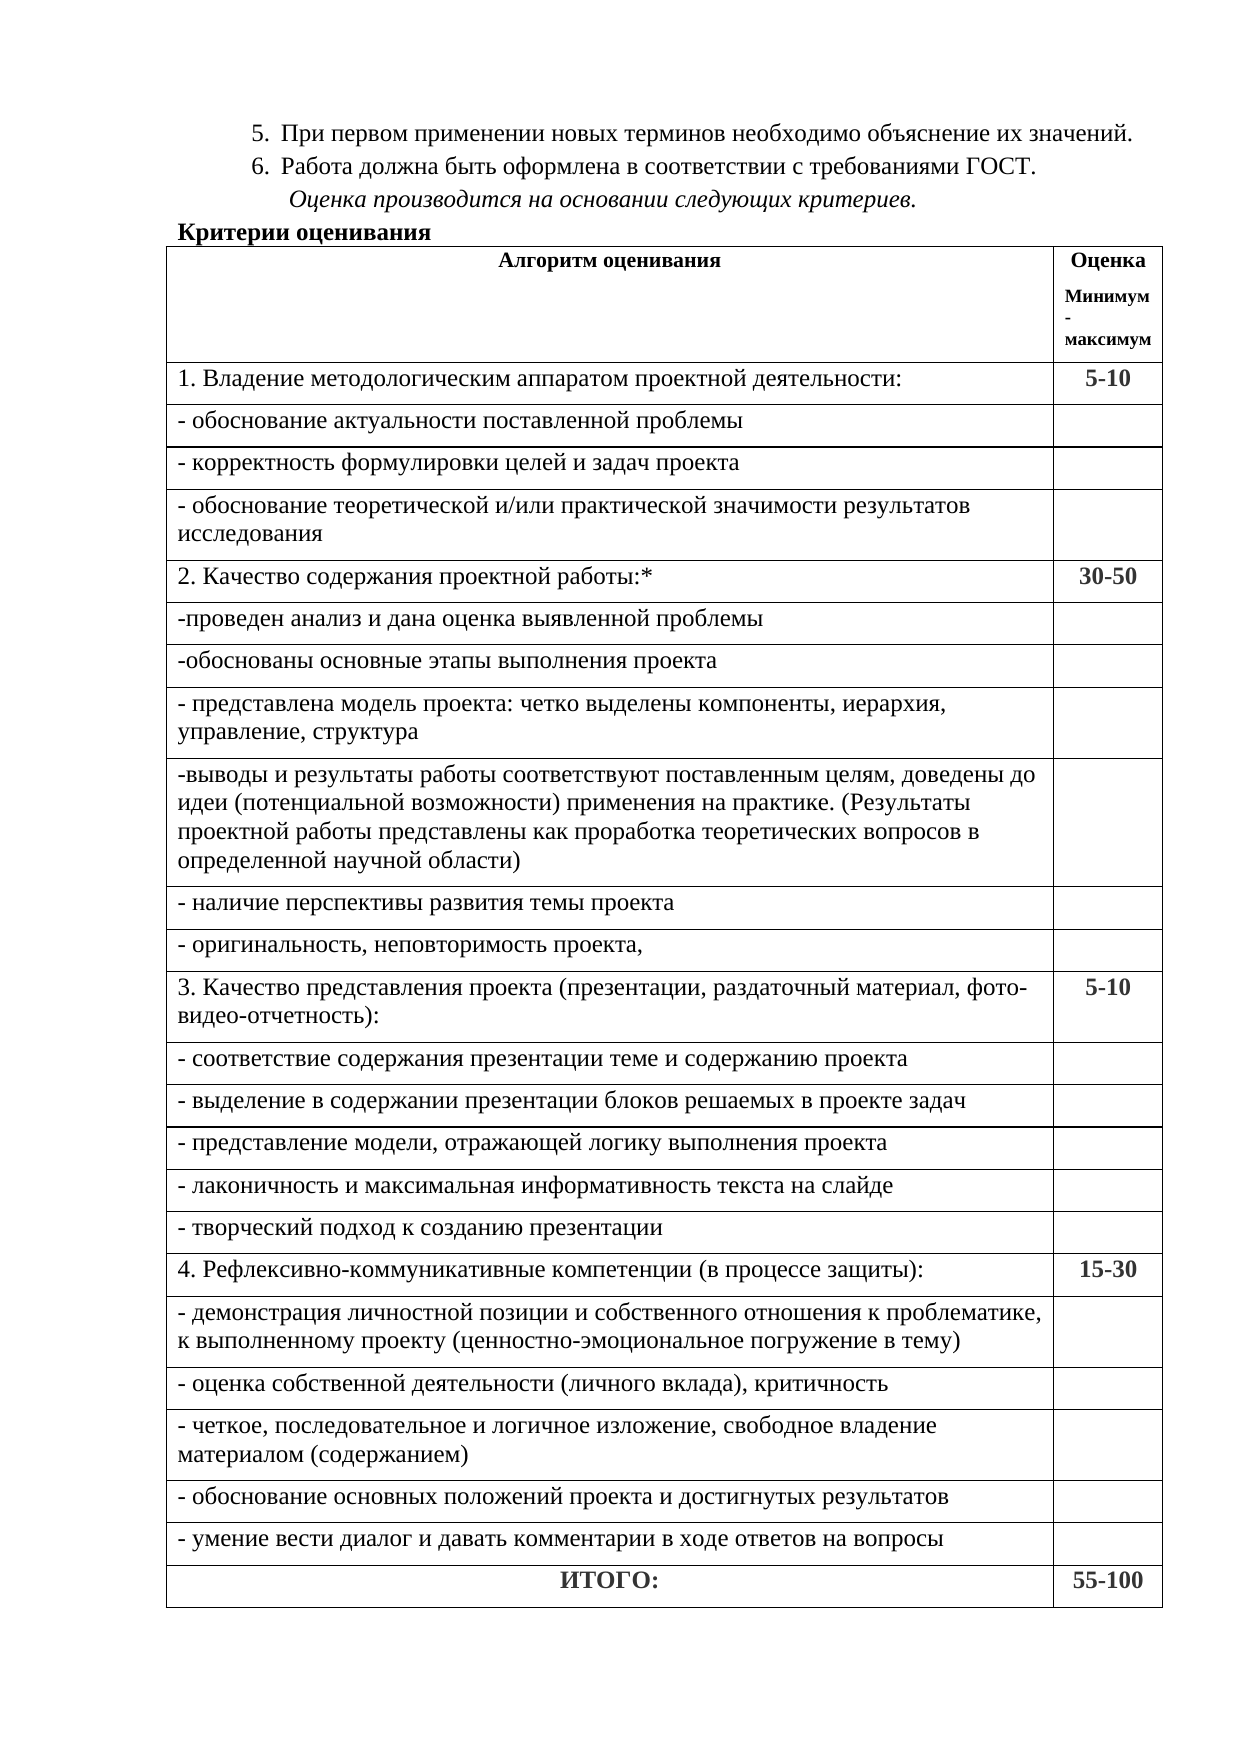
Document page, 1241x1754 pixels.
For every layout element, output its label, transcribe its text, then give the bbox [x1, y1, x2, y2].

table_cell [1054, 887, 1162, 928]
text Оценка производится на основании следующих критериев. [288, 184, 1152, 213]
table_cell [1054, 1043, 1162, 1084]
table_cell 15-30 [1054, 1254, 1162, 1296]
table_header Алгоритм оценивания [167, 247, 1053, 362]
table_cell [1054, 490, 1162, 560]
table_cell 1. Владение методологическим аппаратом проектной деятельности: [167, 363, 1053, 404]
table_cell 3. Качество представления проекта (презентации, раздаточный материал, фото-видео-отчетность): [167, 972, 1053, 1042]
table_cell [1054, 645, 1162, 687]
table_cell [1054, 1523, 1162, 1564]
table_cell - оригинальность, неповторимость проекта, [167, 930, 1053, 971]
table_cell 5-10 [1054, 972, 1162, 1042]
table_cell [1054, 1128, 1162, 1169]
table_cell - оценка собственной деятельности (личного вклада), критичность [167, 1368, 1053, 1409]
table_cell [1054, 1368, 1162, 1409]
table_cell 30-50 [1054, 561, 1162, 602]
table_cell - обоснование основных положений проекта и достигнутых результатов [167, 1481, 1053, 1522]
table_cell [1054, 405, 1162, 446]
table_cell -выводы и результаты работы соответствуют поставленным целям, доведены до идеи (потенциальной возможности) применения на практике. (Результаты проектной работы представлены как проработка теоретических вопросов в определенной научной области) [167, 759, 1053, 886]
table_cell 55-100 [1054, 1566, 1162, 1607]
table_cell ИТОГО: [167, 1566, 1053, 1607]
table_cell - обоснование теоретической и/или практической значимости результатов исследования [167, 490, 1053, 560]
text Критерии оценивания [177, 217, 1152, 246]
table_cell -обоснованы основные этапы выполнения проекта [167, 645, 1053, 687]
table_cell [1054, 1085, 1162, 1126]
table_cell - творческий подход к созданию презентации [167, 1212, 1053, 1253]
list Работа должна быть оформлена в соответствии с требованиями ГОСТ. [177, 151, 1152, 180]
table_cell - лаконичность и максимальная информативность текста на слайде [167, 1170, 1053, 1211]
table_cell [1054, 688, 1162, 758]
table_cell - четкое, последовательное и логичное изложение, свободное владение материалом (содержанием) [167, 1410, 1053, 1480]
list При первом применении новых терминов необходимо объяснение их значений. [177, 118, 1152, 147]
table_cell 4. Рефлексивно-коммуникативные компетенции (в процессе защиты): [167, 1254, 1053, 1296]
table_cell - обоснование актуальности поставленной проблемы [167, 405, 1053, 446]
table_cell - умение вести диалог и давать комментарии в ходе ответов на вопросы [167, 1523, 1053, 1564]
table_cell [1054, 930, 1162, 971]
table_cell [1054, 1212, 1162, 1253]
table_cell [1054, 759, 1162, 886]
table_cell - корректность формулировки целей и задач проекта [167, 448, 1053, 489]
table_cell [1054, 448, 1162, 489]
table_cell [1054, 1170, 1162, 1211]
table_cell 2. Качество содержания проектной работы:* [167, 561, 1053, 602]
table_cell [1054, 603, 1162, 644]
table_header Оценка Минимум - максимум [1054, 247, 1162, 362]
table_cell -проведен анализ и дана оценка выявленной проблемы [167, 603, 1053, 644]
table_cell - представлена модель проекта: четко выделены компоненты, иерархия, управление, структура [167, 688, 1053, 758]
table_cell - демонстрация личностной позиции и собственного отношения к проблематике, к выполненному проекту (ценностно-эмоциональное погружение в тему) [167, 1297, 1053, 1367]
table_cell [1054, 1481, 1162, 1522]
table_cell [1054, 1297, 1162, 1367]
table_cell 5-10 [1054, 363, 1162, 404]
table_cell [1054, 1410, 1162, 1480]
table_cell - соответствие содержания презентации теме и содержанию проекта [167, 1043, 1053, 1084]
table_cell - выделение в содержании презентации блоков решаемых в проекте задач [167, 1085, 1053, 1126]
table_cell - представление модели, отражающей логику выполнения проекта [167, 1128, 1053, 1169]
table_cell - наличие перспективы развития темы проекта [167, 887, 1053, 928]
